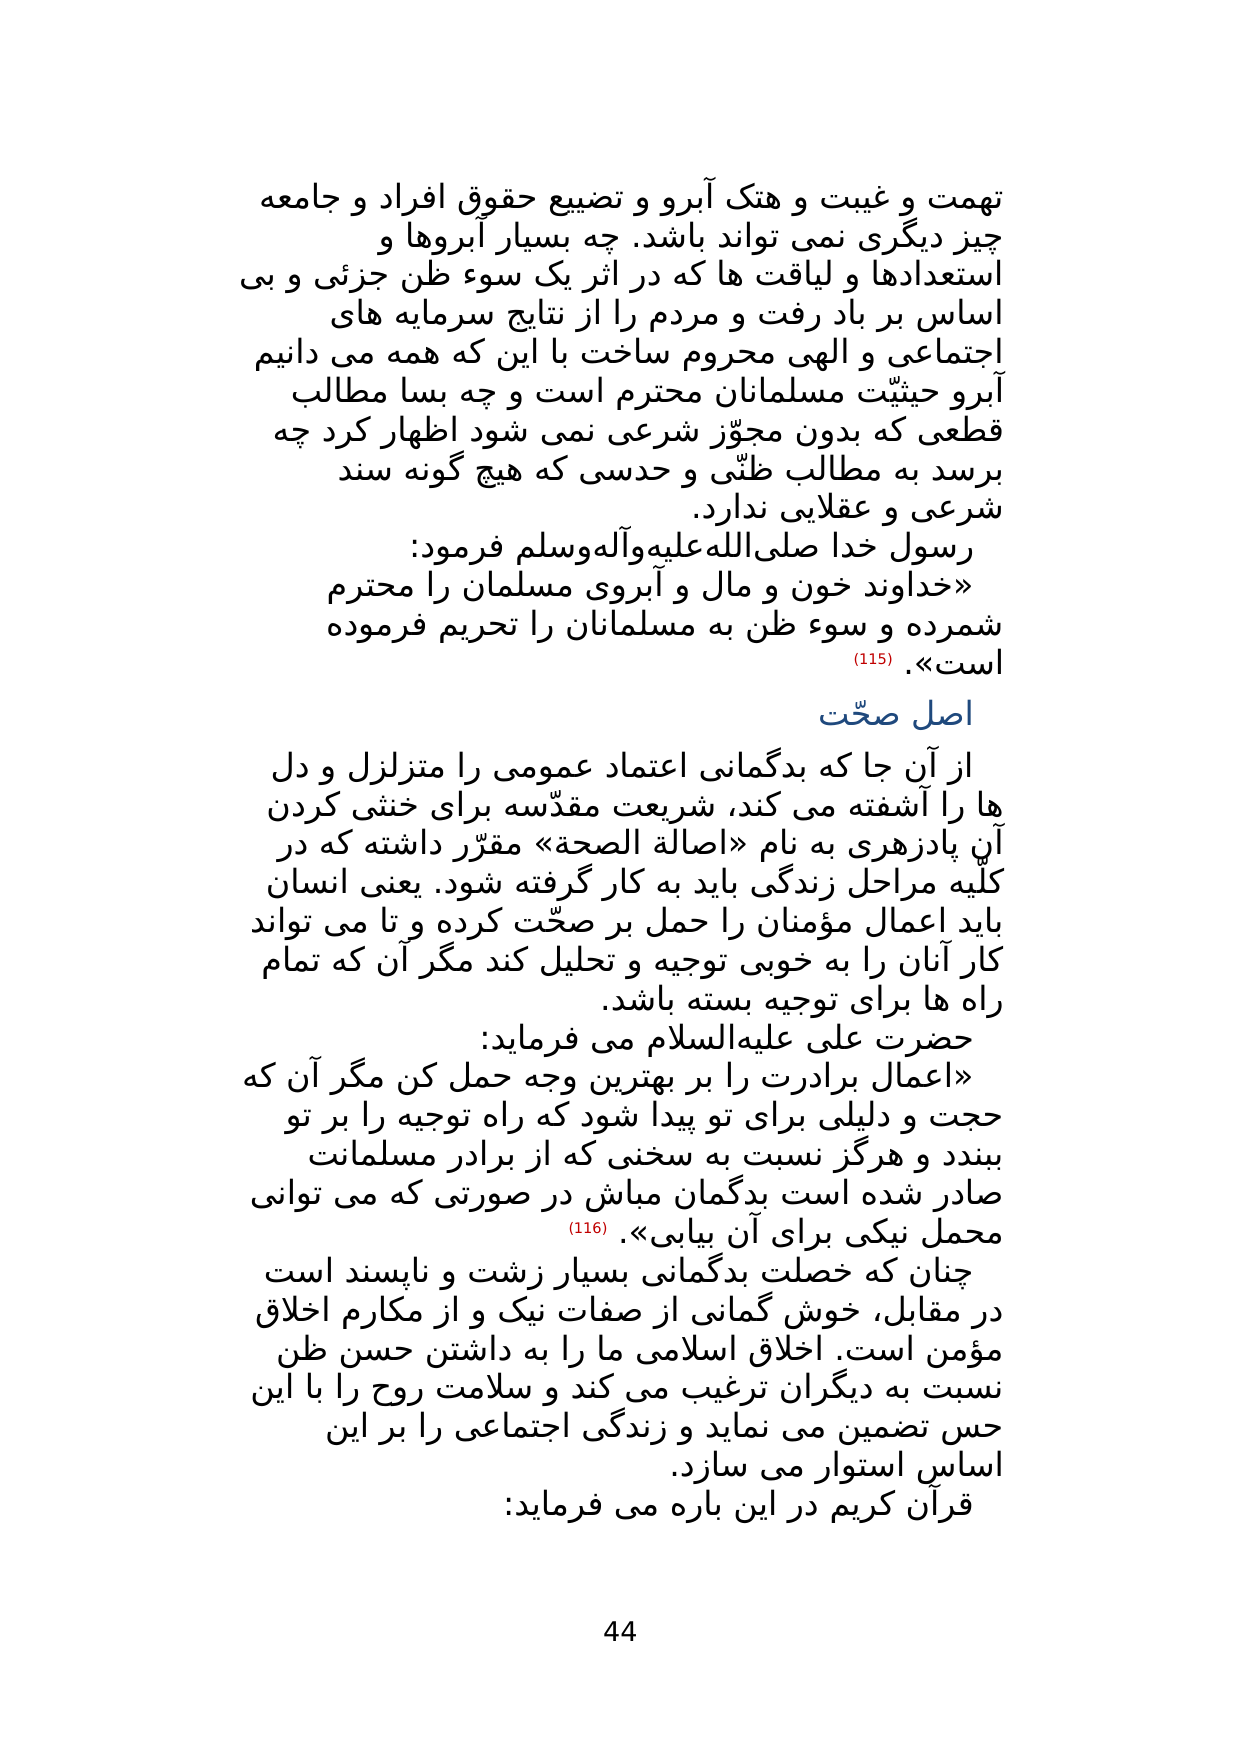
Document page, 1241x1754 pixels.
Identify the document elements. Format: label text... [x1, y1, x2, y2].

text «خداوند خون و مال و آبروی مسلمان را محترم شمرده و سوء ظن به مسلمانان را تحریم فرموده است». (115) [236, 566, 1004, 682]
text رسول خدا صلى‌الله‌عليه‌وآله‌وسلم فرمود: [236, 527, 1004, 566]
text چنان که خصلت بدگمانی بسیار زشت و ناپسند است در مقابل، خوش گمانی از صفات نیک و از مکارم اخلاق مؤمن است. اخلاق اسلامی ما را به داشتن حسن ظن نسبت به دیگران ترغیب می کند و سلامت روح را با این حس تضمین می نماید و زندگی اجتماعی را بر این اساس استوار می سازد. [236, 1251, 1004, 1484]
text «اعمال برادرت را بر بهترین وجه حمل کن مگر آن که حجت و دلیلی برای تو پیدا شود که راه توجیه را بر تو ببندد و هرگز نسبت به سخنی که از برادر مسلمانت صادر شده است بدگمان مباش در صورتی که می توانی محمل نیکی برای آن بیابی». (116) [236, 1057, 1004, 1251]
text حضرت علی عليه‌السلام می فرماید: [236, 1018, 1004, 1057]
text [236, 177, 1004, 527]
subtitle اصل صحّت [236, 695, 1004, 734]
text قرآن کریم در این باره می فرماید: [236, 1484, 1004, 1523]
text از آن جا که بدگمانی اعتماد عمومی را متزلزل و دل ها را آشفته می کند، شریعت مقدّسه برای خنثی کردن آن پادزهری به نام «اصالة الصحة» مقرّر داشته که در کلّیه مراحل زندگی باید به کار گرفته شود. یعنی انسان باید اعمال مؤمنان را حمل بر صحّت کرده و تا می تواند کار آنان را به خوبی توجیه و تحلیل کند مگر آن که تمام راه ها برای توجیه بسته باشد. [236, 746, 1004, 1018]
